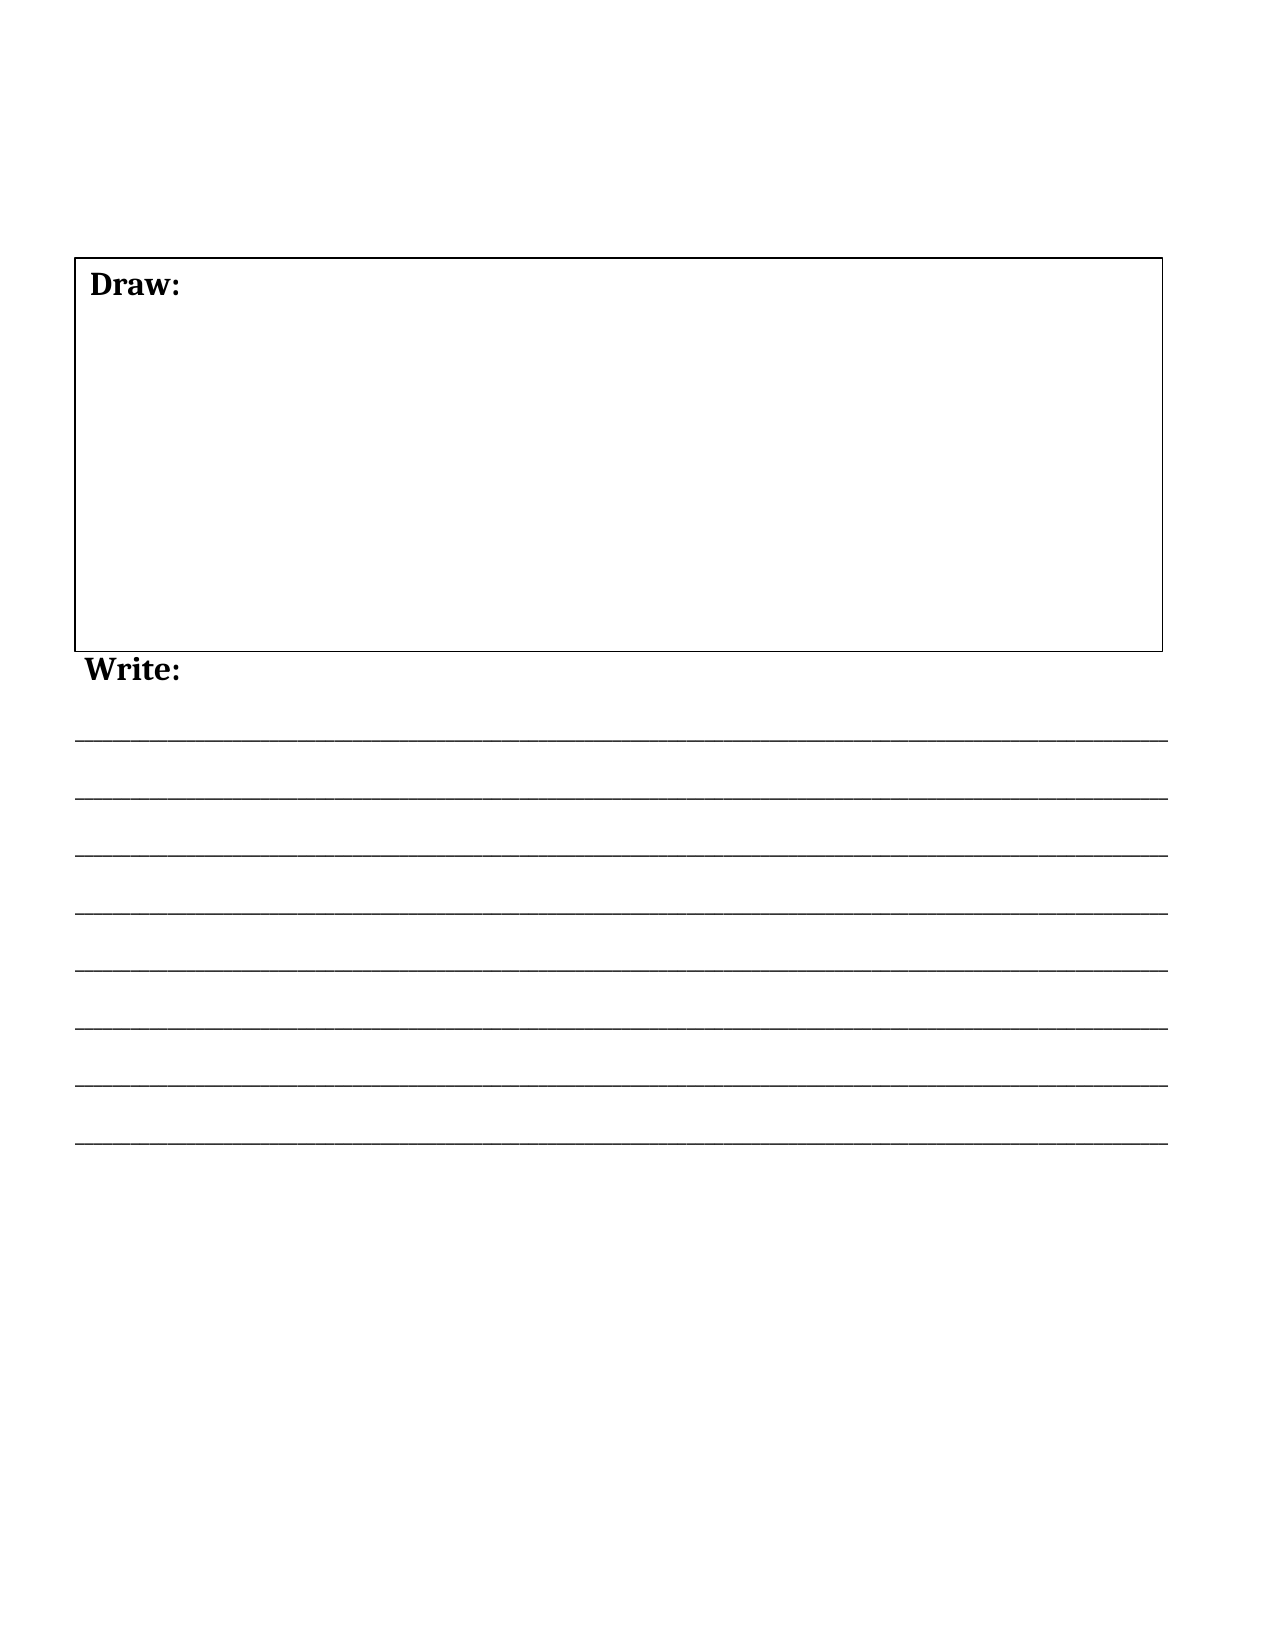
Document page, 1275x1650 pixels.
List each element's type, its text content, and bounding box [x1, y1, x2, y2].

text ______________________________________________________________________________________________________________________ [75, 1062, 1200, 1091]
text ______________________________________________________________________________________________________________________ [75, 1004, 1200, 1033]
text ______________________________________________________________________________________________________________________ [75, 1119, 1200, 1148]
text Write: [84, 650, 1200, 688]
text ______________________________________________________________________________________________________________________ [75, 947, 1200, 976]
text ______________________________________________________________________________________________________________________ [75, 832, 1200, 861]
text ______________________________________________________________________________________________________________________ [75, 889, 1200, 918]
text ______________________________________________________________________________________________________________________ [75, 774, 1200, 803]
text ______________________________________________________________________________________________________________________ [75, 717, 1200, 746]
